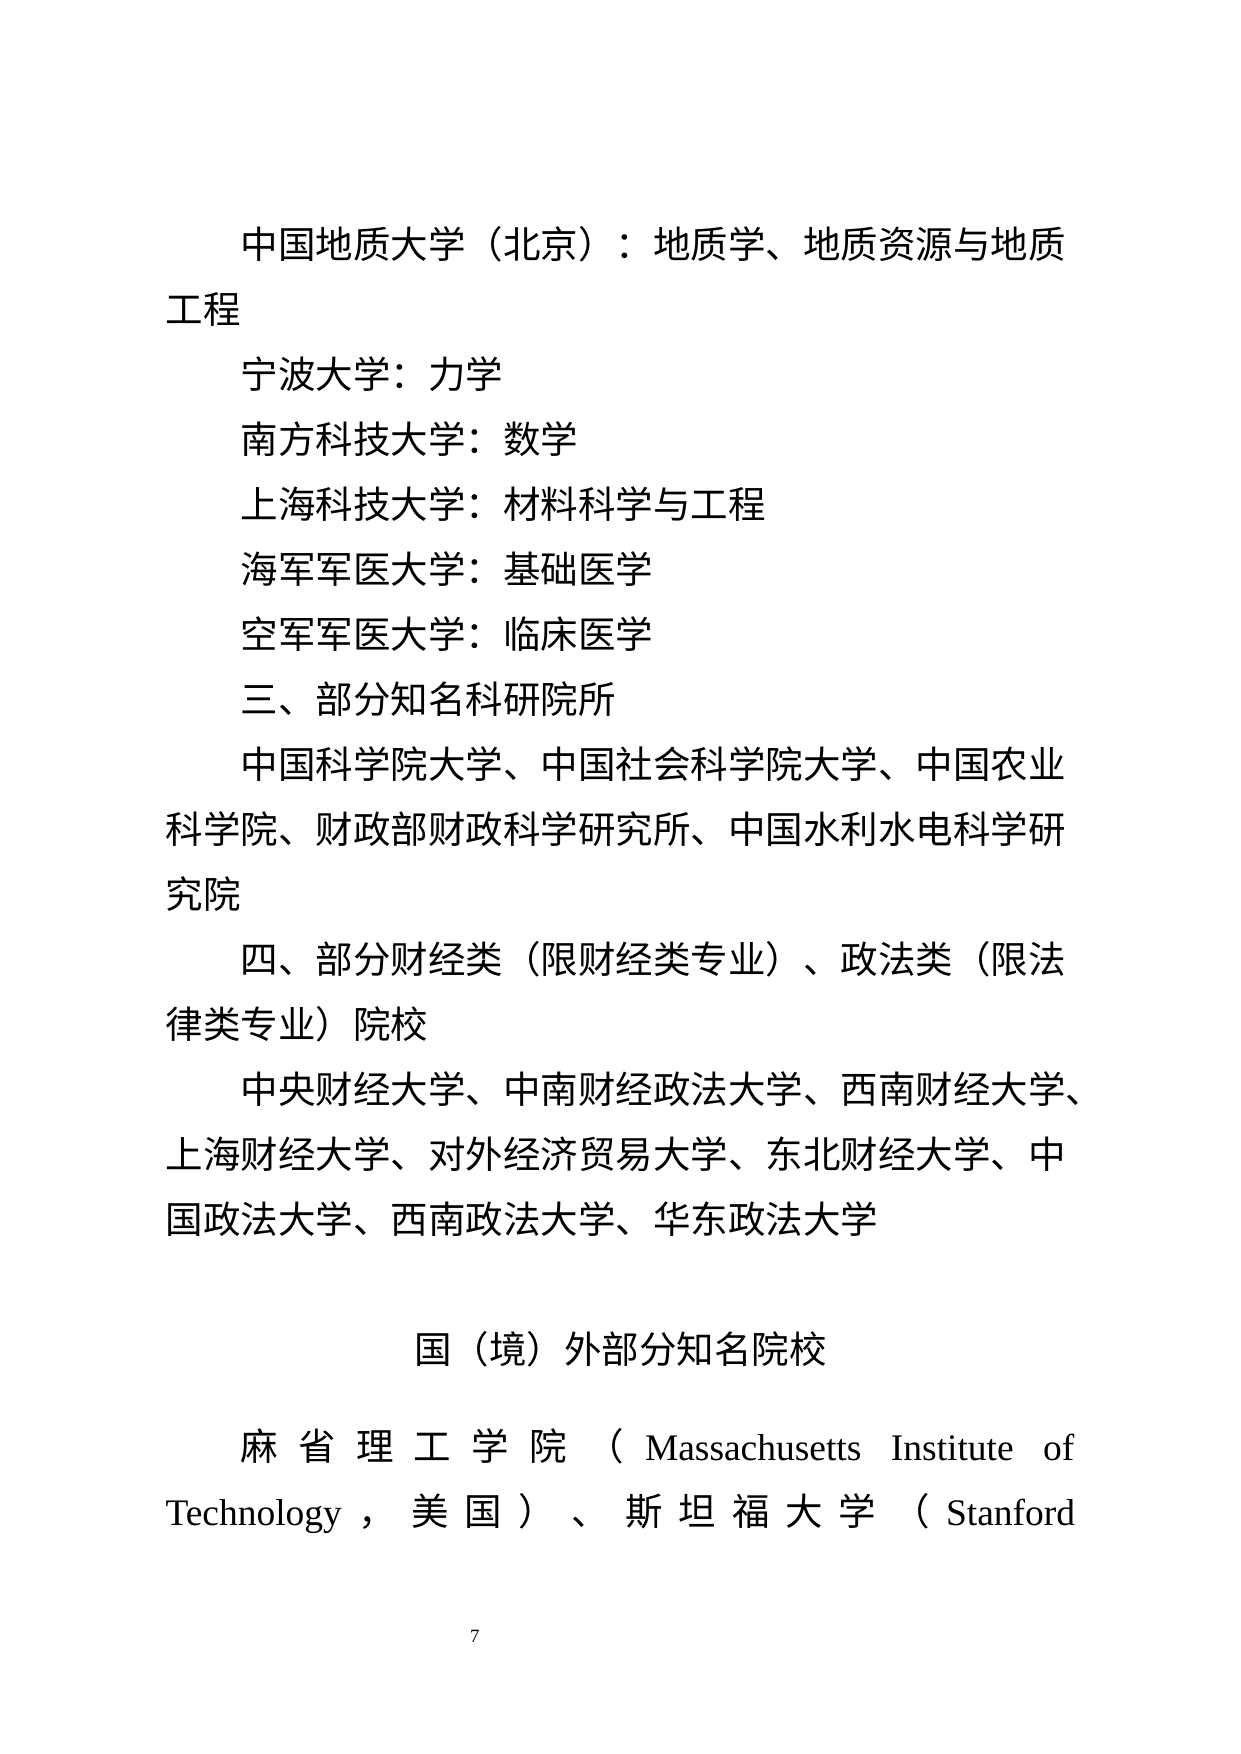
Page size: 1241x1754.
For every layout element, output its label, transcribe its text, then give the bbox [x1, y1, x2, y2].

text 空军军医大学：临床医学 [165, 599, 1075, 664]
text 宁波大学：力学 [165, 339, 1075, 404]
text 中国地质大学（北京）：地质学、地质资源与地质工程 [165, 209, 1075, 339]
text 海军军医大学：基础医学 [165, 534, 1075, 599]
text 四、部分财经类（限财经类专业）、政法类（限法律类专业）院校 [165, 924, 1075, 1054]
text 中央财经大学、中南财经政法大学、西南财经大学、上海财经大学、对外经济贸易大学、东北财经大学、中国政法大学、西南政法大学、华东政法大学 [165, 1054, 1075, 1249]
text 国（境）外部分知名院校 [165, 1314, 1075, 1379]
text 三、部分知名科研院所 [165, 664, 1075, 729]
text 南方科技大学：数学 [165, 404, 1075, 469]
text 上海科技大学：材料科学与工程 [165, 469, 1075, 534]
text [165, 1412, 1075, 1542]
text 中国科学院大学、中国社会科学院大学、中国农业科学院、财政部财政科学研究所、中国水利水电科学研究院 [165, 729, 1075, 924]
